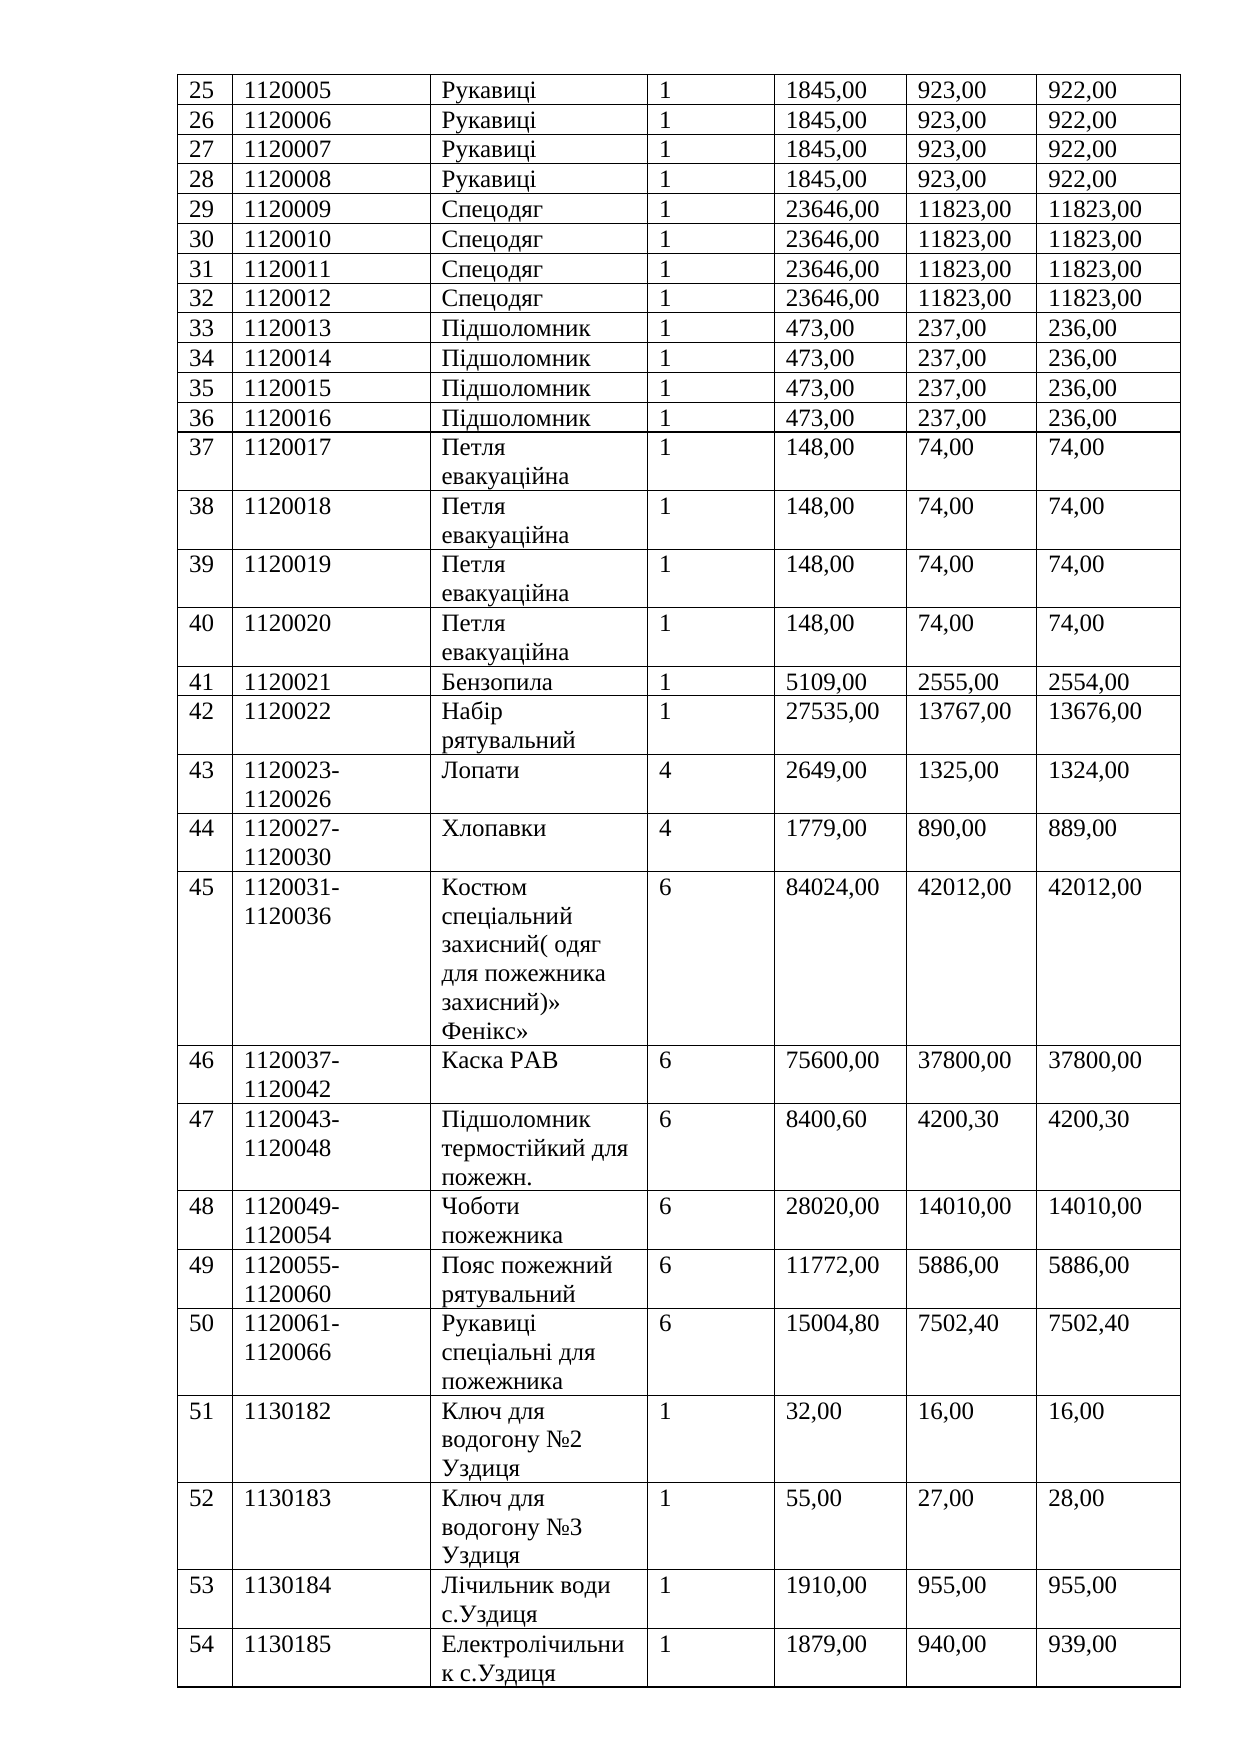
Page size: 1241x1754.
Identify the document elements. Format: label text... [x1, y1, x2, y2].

table_cell 11772,00 [775, 1250, 906, 1307]
table_cell 41 [178, 667, 232, 695]
table_cell 8400,60 [775, 1104, 906, 1190]
table_cell 1325,00 [907, 755, 1036, 812]
table_cell 922,00 [1037, 135, 1180, 163]
table_cell 1120018 [233, 491, 430, 548]
table_cell 1130182 [233, 1396, 430, 1482]
table_cell 27 [178, 135, 232, 163]
table_cell 1 [648, 433, 774, 490]
table_cell 922,00 [1037, 75, 1180, 104]
table_cell 1 [648, 667, 774, 695]
table_cell 6 [648, 1104, 774, 1190]
table_cell 473,00 [775, 313, 906, 342]
table_cell 890,00 [907, 814, 1036, 871]
table_cell 237,00 [907, 373, 1036, 402]
table_cell 1120005 [233, 75, 430, 104]
table_cell Спецодяг [431, 224, 647, 253]
table_cell Підшоломник [431, 313, 647, 342]
table_cell Підшоломник [431, 403, 647, 431]
table_cell 1845,00 [775, 105, 906, 133]
table_cell 74,00 [907, 608, 1036, 666]
table_cell Рукавиці [431, 135, 647, 163]
table_cell 51 [178, 1396, 232, 1482]
table_cell 33 [178, 313, 232, 342]
table_cell Хлопавки [431, 814, 647, 871]
table_cell Спецодяг [431, 194, 647, 223]
table_cell 1910,00 [775, 1570, 906, 1628]
table_cell 1120010 [233, 224, 430, 253]
table_cell 38 [178, 491, 232, 548]
table_cell 1120014 [233, 343, 430, 372]
table_cell Каска РАВ [431, 1046, 647, 1103]
table_cell 54 [178, 1629, 232, 1686]
table_cell 1 [648, 194, 774, 223]
table_cell 13767,00 [907, 696, 1036, 754]
table_cell 37800,00 [1037, 1046, 1180, 1103]
table_cell 37800,00 [907, 1046, 1036, 1103]
table_cell Підшоломник [431, 373, 647, 402]
table_cell Рукавиці [431, 105, 647, 133]
table_cell 2554,00 [1037, 667, 1180, 695]
table_cell Лопати [431, 755, 647, 812]
table_cell 42 [178, 696, 232, 754]
table_cell 7502,40 [1037, 1309, 1180, 1395]
table_cell 473,00 [775, 343, 906, 372]
table_cell 1 [648, 491, 774, 548]
table_cell 1120009 [233, 194, 430, 223]
table_cell 1 [648, 403, 774, 431]
table_cell 1120023-1120026 [233, 755, 430, 812]
table_cell Чоботи пожежника [431, 1191, 647, 1249]
table_cell 15004,80 [775, 1309, 906, 1395]
table_cell 1 [648, 135, 774, 163]
table_cell 1120055-1120060 [233, 1250, 430, 1307]
table_cell 1 [648, 164, 774, 193]
table_cell 11823,00 [907, 224, 1036, 253]
table_cell 48 [178, 1191, 232, 1249]
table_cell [431, 1629, 647, 1686]
table_cell 1120022 [233, 696, 430, 754]
table_cell 1 [648, 696, 774, 754]
table_cell 46 [178, 1046, 232, 1103]
table_cell 11823,00 [1037, 224, 1180, 253]
table_cell 1120006 [233, 105, 430, 133]
table_cell 1 [648, 284, 774, 312]
table_cell 148,00 [775, 433, 906, 490]
table_cell 1 [648, 224, 774, 253]
table_cell 31 [178, 254, 232, 282]
table_cell 34 [178, 343, 232, 372]
table_cell 2555,00 [907, 667, 1036, 695]
table_cell 74,00 [1037, 491, 1180, 548]
table_cell 25 [178, 75, 232, 104]
table_cell 2649,00 [775, 755, 906, 812]
table_cell Ключ для водогону №3 Уздиця [431, 1483, 647, 1569]
table_cell 47 [178, 1104, 232, 1190]
table_cell 4 [648, 755, 774, 812]
table_cell 23646,00 [775, 194, 906, 223]
table_cell 44 [178, 814, 232, 871]
table_cell 940,00 [907, 1629, 1036, 1686]
table_cell 1 [648, 75, 774, 104]
table_cell 11823,00 [907, 194, 1036, 223]
table_cell 23646,00 [775, 284, 906, 312]
table_cell Набір рятувальний [431, 696, 647, 754]
table_cell 35 [178, 373, 232, 402]
table_cell 922,00 [1037, 105, 1180, 133]
table_cell 1 [648, 608, 774, 666]
table_cell 955,00 [907, 1570, 1036, 1628]
table_cell 16,00 [1037, 1396, 1180, 1482]
table_cell 148,00 [775, 550, 906, 607]
table_cell 923,00 [907, 135, 1036, 163]
table_cell 148,00 [775, 608, 906, 666]
table_cell 7502,40 [907, 1309, 1036, 1395]
table_cell 237,00 [907, 313, 1036, 342]
table_cell 236,00 [1037, 403, 1180, 431]
table_cell 236,00 [1037, 343, 1180, 372]
table_cell 1120008 [233, 164, 430, 193]
table_cell 1120021 [233, 667, 430, 695]
table_cell 1120019 [233, 550, 430, 607]
table_cell 1120031-1120036 [233, 872, 430, 1044]
table_cell Костюм спеціальний захисний( одяг для пожежника захисний)» Фенікс» [431, 872, 647, 1044]
table_cell 74,00 [907, 433, 1036, 490]
table_cell 75600,00 [775, 1046, 906, 1103]
table_cell 28 [178, 164, 232, 193]
table_cell 28,00 [1037, 1483, 1180, 1569]
table_cell 84024,00 [775, 872, 906, 1044]
table_cell 28020,00 [775, 1191, 906, 1249]
table_cell 23646,00 [775, 254, 906, 282]
table_cell 236,00 [1037, 373, 1180, 402]
table_cell 1120061-1120066 [233, 1309, 430, 1395]
table_cell 74,00 [1037, 550, 1180, 607]
table_cell 1120037-1120042 [233, 1046, 430, 1103]
table_cell 1 [648, 254, 774, 282]
table_cell 4200,30 [907, 1104, 1036, 1190]
table_cell 1120007 [233, 135, 430, 163]
table_cell 30 [178, 224, 232, 253]
table_cell 11823,00 [907, 254, 1036, 282]
table_cell 236,00 [1037, 313, 1180, 342]
table_cell Підшоломник термостійкий для пожежн. [431, 1104, 647, 1190]
table_cell 1120012 [233, 284, 430, 312]
table_cell 37 [178, 433, 232, 490]
table_cell 237,00 [907, 343, 1036, 372]
table_cell 1845,00 [775, 164, 906, 193]
table_cell 11823,00 [907, 284, 1036, 312]
table_cell 1 [648, 1629, 774, 1686]
table_cell 1 [648, 343, 774, 372]
table_cell 29 [178, 194, 232, 223]
table_cell 1845,00 [775, 135, 906, 163]
table_cell 5886,00 [907, 1250, 1036, 1307]
table_cell 27535,00 [775, 696, 906, 754]
table_cell 1130183 [233, 1483, 430, 1569]
table_cell 23646,00 [775, 224, 906, 253]
table_cell Петля евакуаційна [431, 550, 647, 607]
table_cell 45 [178, 872, 232, 1044]
table_cell 1 [648, 1570, 774, 1628]
table_cell 923,00 [907, 105, 1036, 133]
table_cell 922,00 [1037, 164, 1180, 193]
table_cell 49 [178, 1250, 232, 1307]
table_cell 923,00 [907, 164, 1036, 193]
table_cell 1 [648, 313, 774, 342]
table_cell Спецодяг [431, 284, 647, 312]
table_cell 27,00 [907, 1483, 1036, 1569]
table_cell 11823,00 [1037, 194, 1180, 223]
table_cell 237,00 [907, 403, 1036, 431]
table_cell 74,00 [907, 550, 1036, 607]
table_cell Підшоломник [431, 343, 647, 372]
table_cell 955,00 [1037, 1570, 1180, 1628]
table_cell 6 [648, 1309, 774, 1395]
table_cell 4200,30 [1037, 1104, 1180, 1190]
table_cell 1879,00 [775, 1629, 906, 1686]
table_cell 1120017 [233, 433, 430, 490]
table_cell 1779,00 [775, 814, 906, 871]
table_cell 5886,00 [1037, 1250, 1180, 1307]
table_cell 14010,00 [907, 1191, 1036, 1249]
table_cell 32 [178, 284, 232, 312]
table_cell 32,00 [775, 1396, 906, 1482]
table_cell 148,00 [775, 491, 906, 548]
table_cell 53 [178, 1570, 232, 1628]
table_cell Спецодяг [431, 254, 647, 282]
table_cell 14010,00 [1037, 1191, 1180, 1249]
table_cell 939,00 [1037, 1629, 1180, 1686]
table_cell 923,00 [907, 75, 1036, 104]
table_cell 1120016 [233, 403, 430, 431]
table_cell 43 [178, 755, 232, 812]
table_cell 74,00 [1037, 608, 1180, 666]
table_cell 39 [178, 550, 232, 607]
table_cell Бензопила [431, 667, 647, 695]
table_cell Пояс пожежний рятувальний [431, 1250, 647, 1307]
table_cell 42012,00 [1037, 872, 1180, 1044]
table_cell 1120015 [233, 373, 430, 402]
table_cell 6 [648, 1250, 774, 1307]
table_cell 1120049-1120054 [233, 1191, 430, 1249]
table_cell 13676,00 [1037, 696, 1180, 754]
table_cell 1 [648, 550, 774, 607]
table_cell 1 [648, 373, 774, 402]
table_cell 5109,00 [775, 667, 906, 695]
table_cell 6 [648, 1191, 774, 1249]
table_cell 74,00 [907, 491, 1036, 548]
table_cell 1120011 [233, 254, 430, 282]
table_cell 1120013 [233, 313, 430, 342]
table_cell Петля евакуаційна [431, 433, 647, 490]
table_cell 11823,00 [1037, 254, 1180, 282]
table_cell 4 [648, 814, 774, 871]
table_cell 36 [178, 403, 232, 431]
table_cell 1120043-1120048 [233, 1104, 430, 1190]
table_cell Ключ для водогону №2 Уздиця [431, 1396, 647, 1482]
table_cell 42012,00 [907, 872, 1036, 1044]
table_cell Петля евакуаційна [431, 608, 647, 666]
table_cell 74,00 [1037, 433, 1180, 490]
table_cell 52 [178, 1483, 232, 1569]
table_cell 6 [648, 872, 774, 1044]
table_cell Рукавиці [431, 75, 647, 104]
table_cell 1130184 [233, 1570, 430, 1628]
table_cell 1120020 [233, 608, 430, 666]
table_cell 6 [648, 1046, 774, 1103]
table_cell 11823,00 [1037, 284, 1180, 312]
table_cell Рукавиці спеціальні для пожежника [431, 1309, 647, 1395]
table_cell 40 [178, 608, 232, 666]
table_cell 1 [648, 105, 774, 133]
table_cell 473,00 [775, 373, 906, 402]
table_cell 26 [178, 105, 232, 133]
table_cell Петля евакуаційна [431, 491, 647, 548]
table_cell 889,00 [1037, 814, 1180, 871]
table_cell 55,00 [775, 1483, 906, 1569]
table_cell 1 [648, 1396, 774, 1482]
table_cell 1120027-1120030 [233, 814, 430, 871]
table_cell 473,00 [775, 403, 906, 431]
table_cell 16,00 [907, 1396, 1036, 1482]
table_cell Рукавиці [431, 164, 647, 193]
table_cell 1845,00 [775, 75, 906, 104]
table_cell 1 [648, 1483, 774, 1569]
table_cell 1130185 [233, 1629, 430, 1686]
table_cell 50 [178, 1309, 232, 1395]
table_cell Лічильник води с.Уздиця [431, 1570, 647, 1628]
table_cell 1324,00 [1037, 755, 1180, 812]
